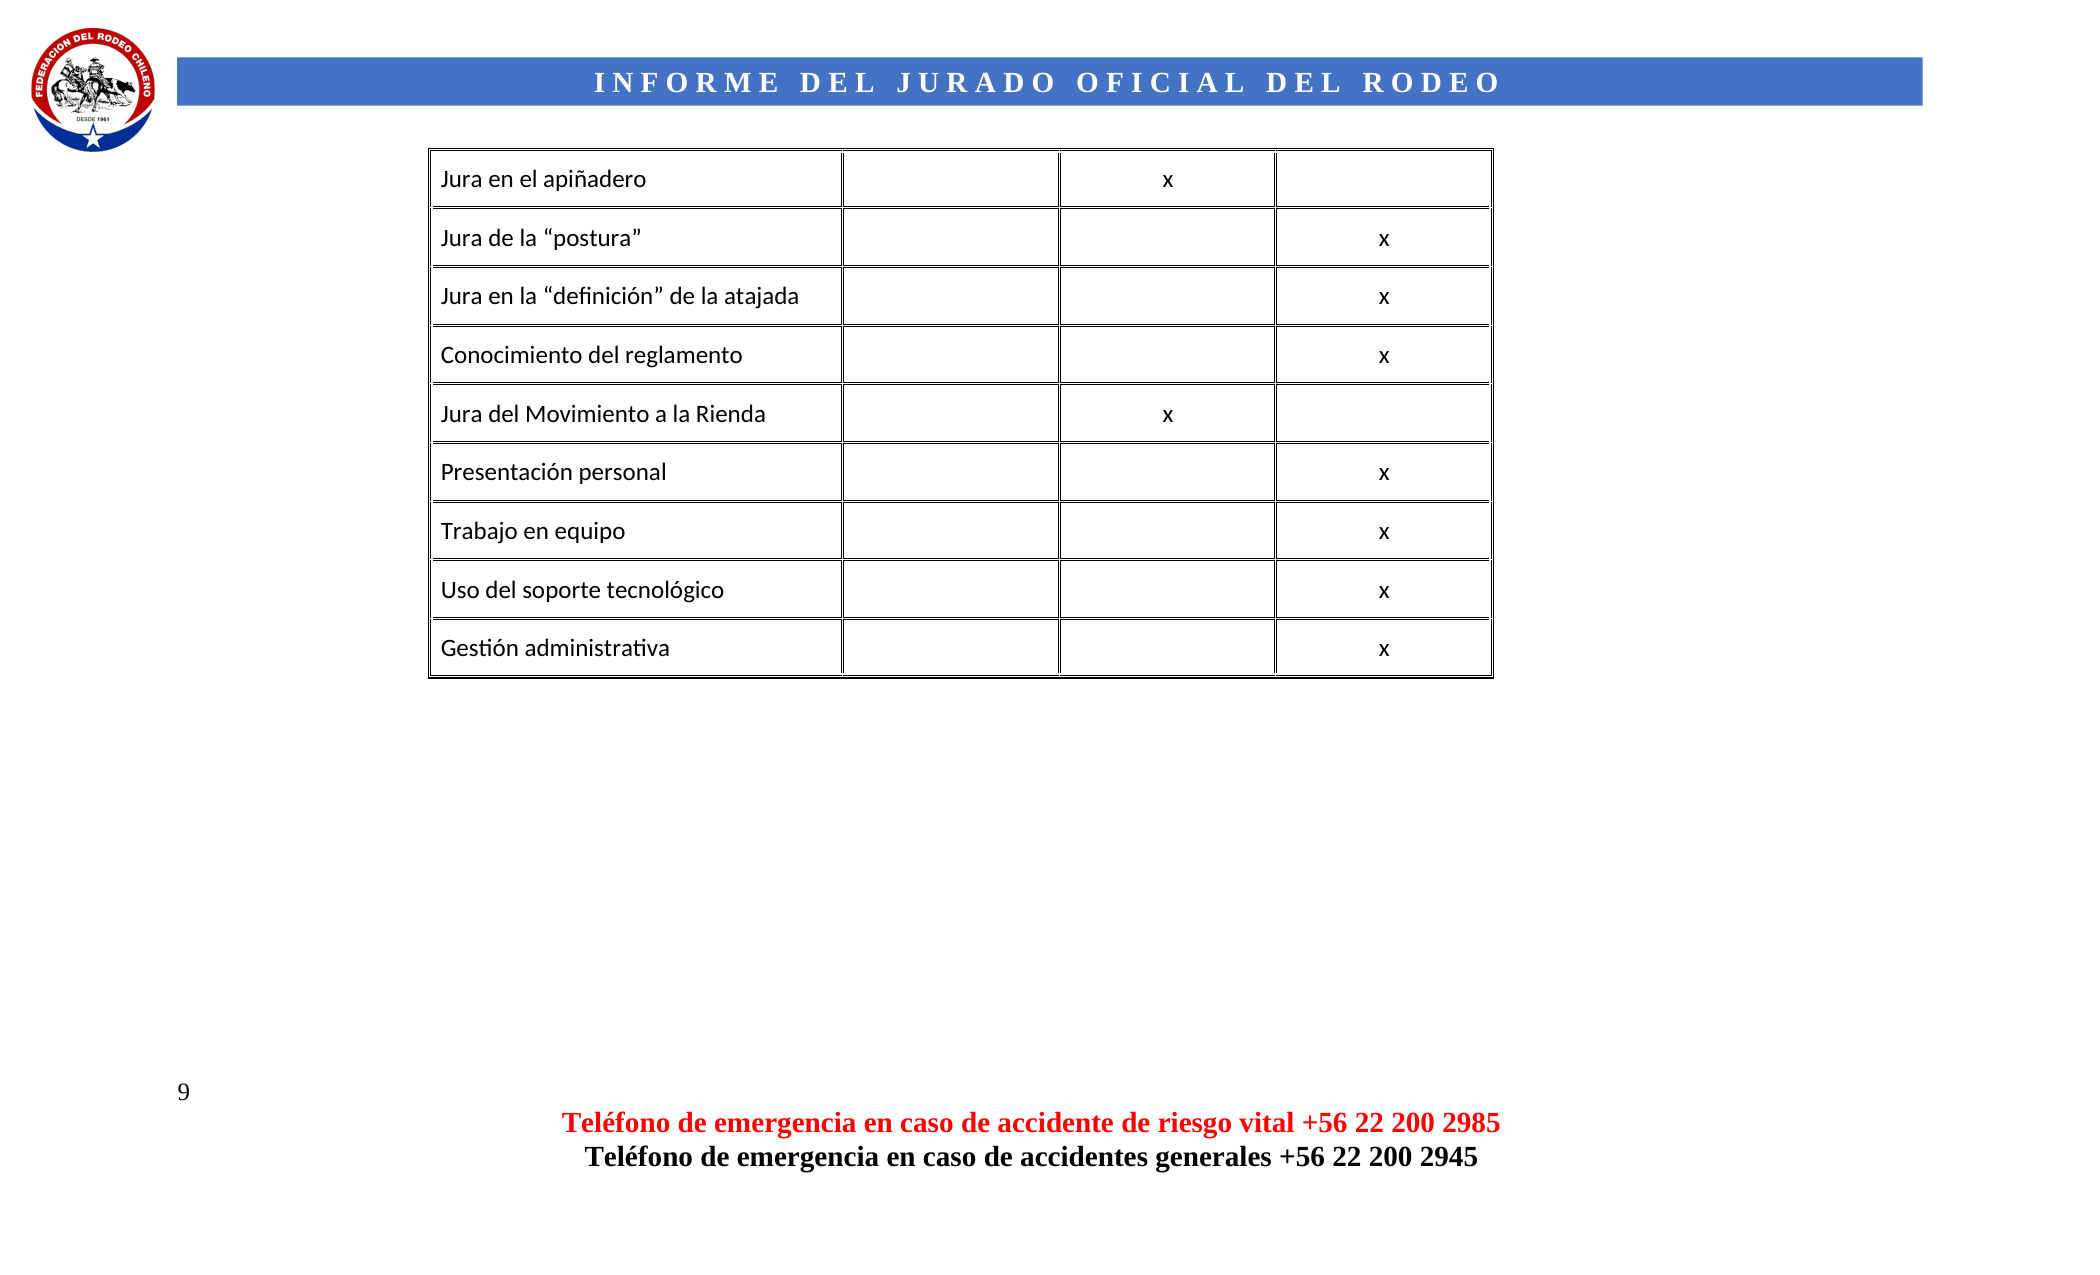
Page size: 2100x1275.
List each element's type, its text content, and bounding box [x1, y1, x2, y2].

table_cell x [1277, 441, 1491, 499]
table_cell [844, 385, 1058, 441]
table_cell x [1277, 324, 1491, 382]
table_cell Jura en el apiñadero [431, 149, 843, 206]
table_cell x [1277, 500, 1491, 558]
picture [31, 28, 155, 152]
table_cell x [1276, 558, 1492, 617]
table_cell Conocimiento del reglamento [431, 324, 841, 382]
table_cell [1061, 503, 1274, 558]
table_cell x [1276, 206, 1492, 265]
table_cell [844, 268, 1058, 323]
table_cell Gestión administrativa [431, 617, 843, 675]
table_cell Jura de la “postura” [429, 206, 843, 265]
table_cell Jura del Movimiento a la Rienda [429, 382, 843, 441]
table_cell [843, 620, 1059, 675]
table_cell Uso del soporte tecnológico [429, 558, 843, 617]
table_cell [1061, 268, 1274, 323]
table_cell x [1059, 149, 1276, 206]
table_cell [1061, 327, 1274, 382]
table_cell Presentación personal [431, 441, 841, 499]
table_cell Jura en la “definición” de la atajada [429, 265, 843, 323]
table_cell [1276, 151, 1491, 206]
table_cell [1061, 444, 1274, 499]
table_cell [1061, 561, 1274, 617]
table_cell [1276, 382, 1492, 441]
table_cell [1061, 209, 1274, 265]
table_cell x [1061, 385, 1274, 441]
table_cell [844, 561, 1058, 617]
table_cell x [1276, 265, 1492, 323]
table_cell [843, 151, 1059, 206]
table_cell [844, 327, 1058, 382]
table_cell Trabajo en equipo [431, 500, 841, 558]
table_cell [844, 503, 1058, 558]
table_cell [1059, 617, 1276, 675]
table_cell [844, 444, 1058, 499]
table_cell x [1276, 617, 1491, 675]
table_cell [844, 209, 1058, 265]
